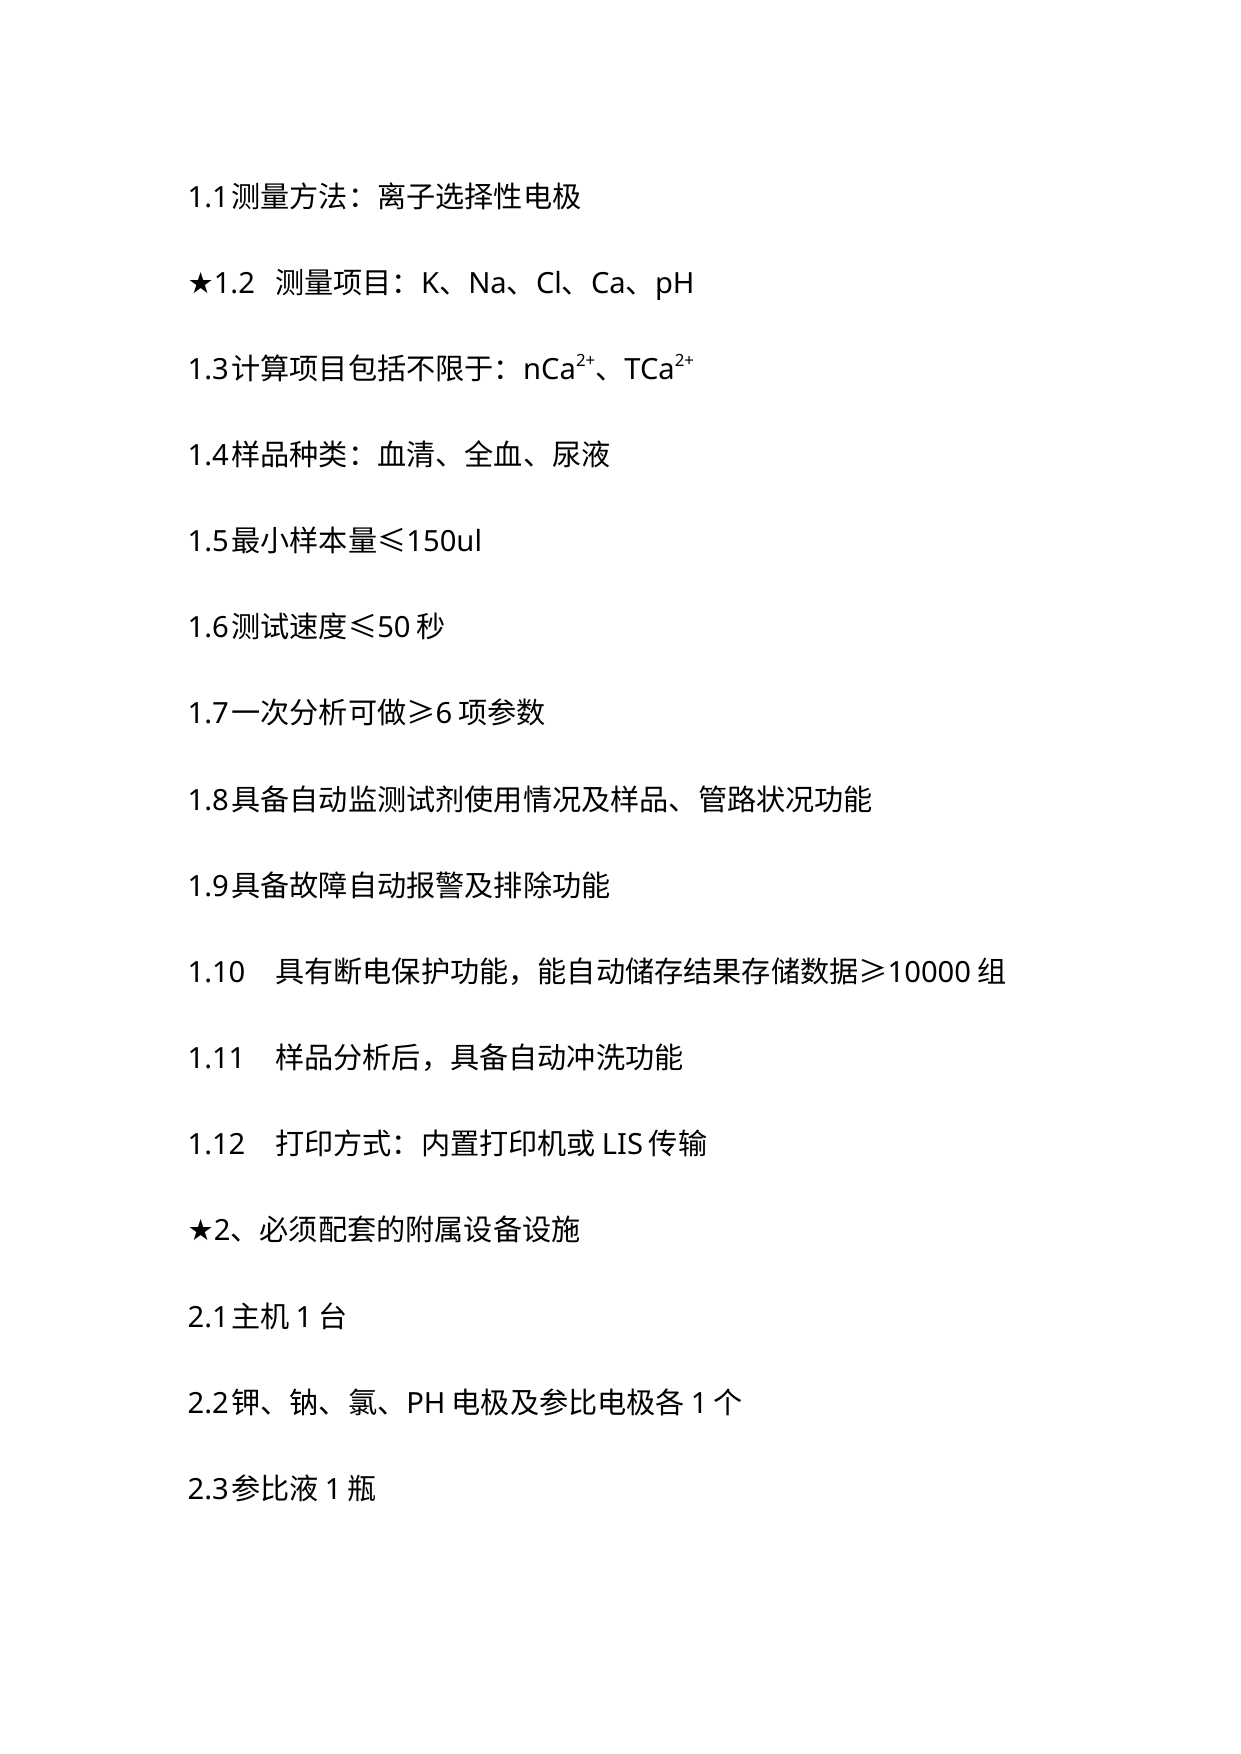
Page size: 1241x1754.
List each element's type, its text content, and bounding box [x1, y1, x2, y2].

list 1.3 计算项目包括不限于：nCa2+、TCa2+ [187, 334, 1053, 399]
list 1.5 最小样本量≤150ul [187, 507, 1053, 572]
list 1.10 具有断电保护功能，能自动储存结果存储数据≥10000组 [187, 937, 1053, 1002]
list 2.1 主机1台 [187, 1282, 1053, 1347]
list ★2、必须配套的附属设备设施 [187, 1196, 1053, 1261]
list 1.11 样品分析后，具备自动冲洗功能 [187, 1023, 1053, 1088]
list 1.9 具备故障自动报警及排除功能 [187, 851, 1053, 916]
list 1.6 测试速度≤50秒 [187, 593, 1053, 658]
list 1.8 具备自动监测试剂使用情况及样品、管路状况功能 [187, 765, 1053, 830]
list 1.1 测量方法：离子选择性电极 [187, 162, 1053, 227]
list 2.2 钾、钠、氯、PH电极及参比电极各1个 [187, 1368, 1053, 1433]
list 2.3 参比液1瓶 [187, 1454, 1053, 1519]
list 1.7 一次分析可做≥6项参数 [187, 679, 1053, 744]
list 1.4 样品种类：血清、全血、尿液 [187, 420, 1053, 485]
list ★1.2 测量项目：K、Na、Cl、Ca、pH [187, 248, 1053, 313]
list 1.12 打印方式：内置打印机或LIS传输 [187, 1109, 1053, 1174]
